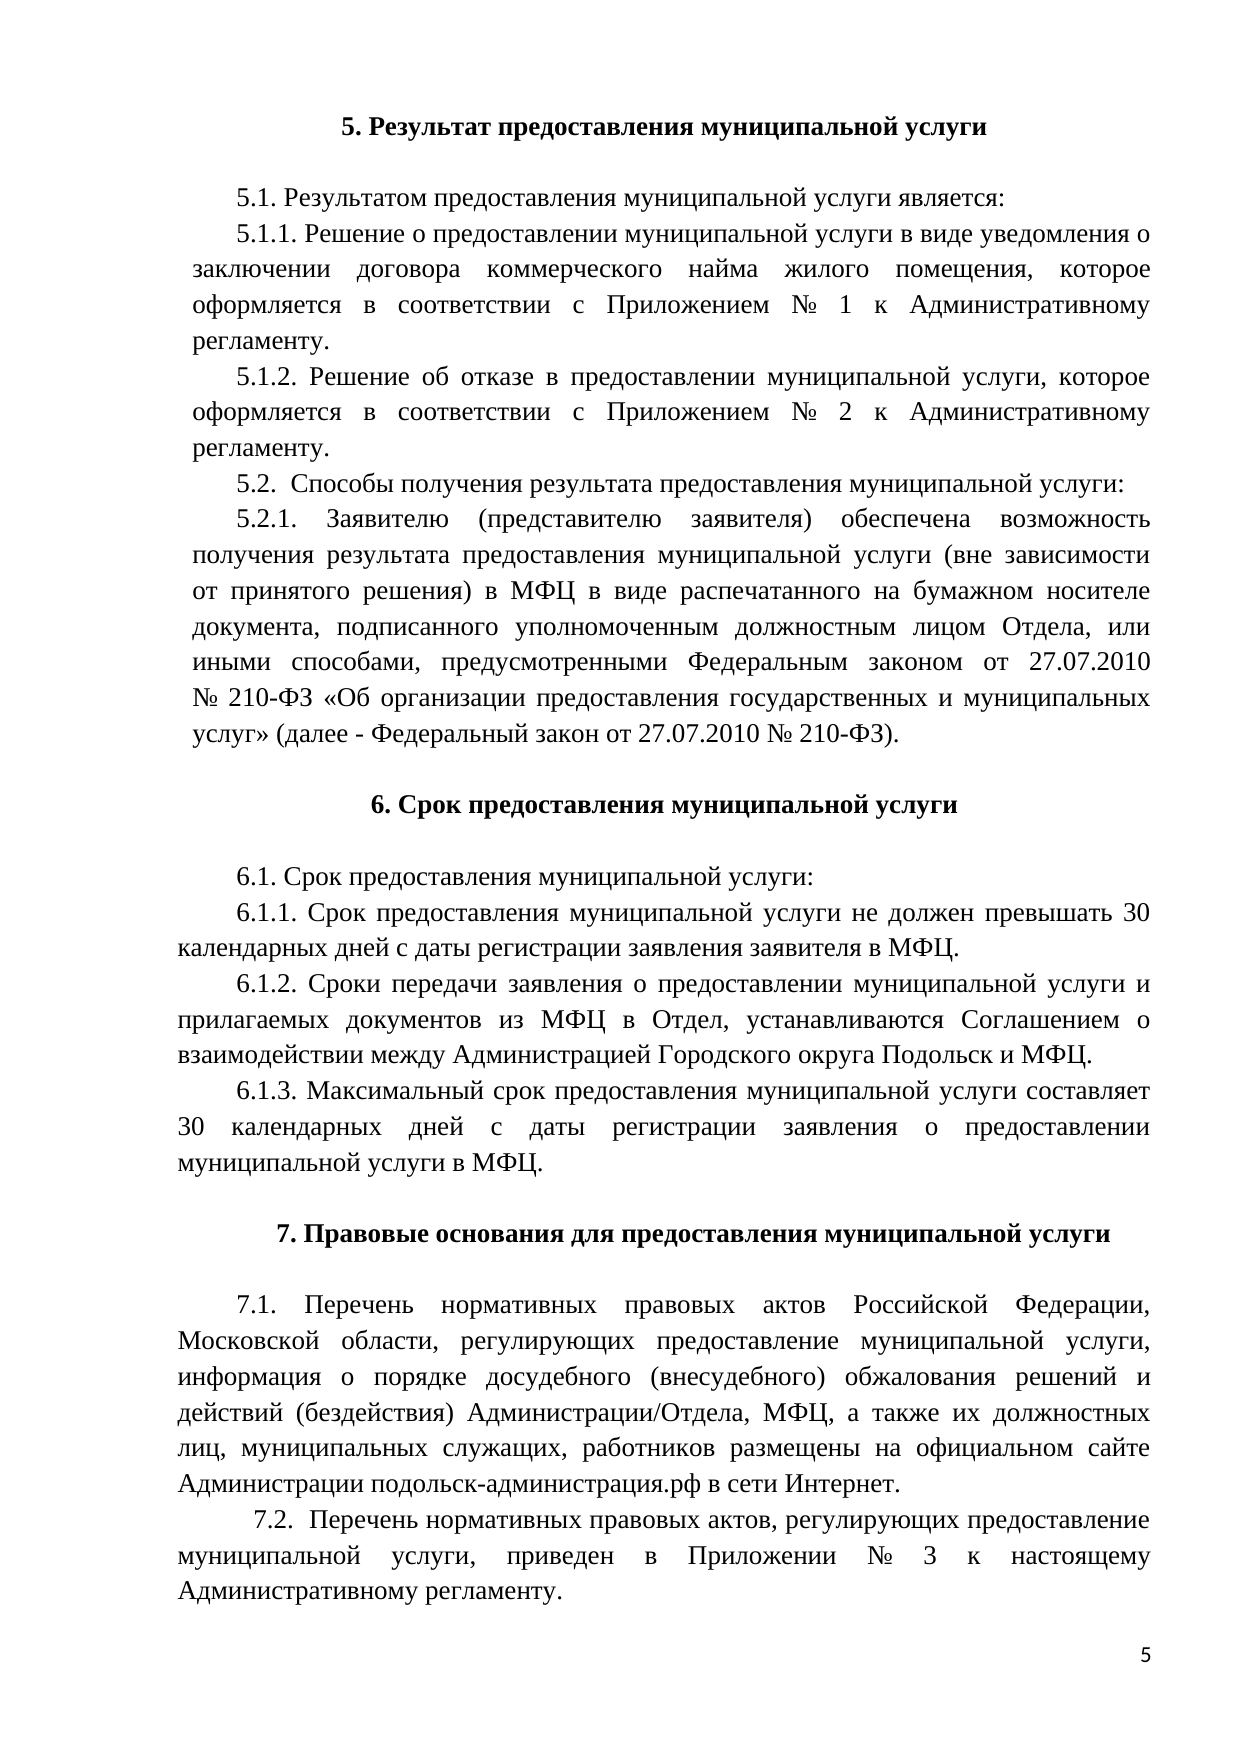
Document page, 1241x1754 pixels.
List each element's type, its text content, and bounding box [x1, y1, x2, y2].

text 7.2. Перечень нормативных правовых актов, регулирующих предоставление муниципальной услуги, приведен в Приложении № 3 к настоящему Административному регламенту. [177, 1503, 1152, 1606]
text 6.1.3. Максимальный срок предоставления муниципальной услуги составляет 30 календарных дней с даты регистрации заявления о предоставлении муниципальной услуги в МФЦ. [177, 1074, 1152, 1177]
text 6.1.1. Срок предоставления муниципальной услуги не должен превышать 30 календарных дней с даты регистрации заявления заявителя в МФЦ. [177, 896, 1152, 962]
text 5.2. Способы получения результата предоставления муниципальной услуги: [192, 467, 1152, 498]
text 5. Результат предоставления муниципальной услуги [177, 109, 1152, 141]
text 6.1. Срок предоставления муниципальной услуги: [177, 860, 1152, 891]
text 5.1. Результатом предоставления муниципальной услуги является: [192, 181, 1152, 212]
text 7.1. Перечень нормативных правовых актов Российской Федерации, Московской области, регулирующих предоставление муниципальной услуги, информация о порядке досудебного (внесудебного) обжалования решений и действий (бездействия) Администрации/Отдела, МФЦ, а также их должностных лиц, муниципальных служащих, работников размещены на официальном сайте Администрации подольск-администрация.рф в сети Интернет. [177, 1289, 1152, 1498]
text 5.1.1. Решение о предоставлении муниципальной услуги в виде уведомления о заключении договора коммерческого найма жилого помещения, которое оформляется в соответствии с Приложением № 1 к Административному регламенту. [192, 217, 1152, 355]
text 6. Срок предоставления муниципальной услуги [177, 788, 1152, 819]
text 5.1.2. Решение об отказе в предоставлении муниципальной услуги, которое оформляется в соответствии с Приложением № 2 к Административному регламенту. [192, 360, 1152, 462]
text 5.2.1. Заявителю (представителю заявителя) обеспечена возможность получения результата предоставления муниципальной услуги (вне зависимости от принятого решения) в МФЦ в виде распечатанного на бумажном носителе документа, подписанного уполномоченным должностным лицом Отдела, или иными способами, предусмотренными Федеральным законом от 27.07.2010 № 210-ФЗ «Об организации предоставления государственных и муниципальных услуг» (далее - Федеральный закон от 27.07.2010 № 210-ФЗ). [192, 503, 1152, 748]
text 7. Правовые основания для предоставления муниципальной услуги [177, 1217, 1152, 1248]
text 6.1.2. Сроки передачи заявления о предоставлении муниципальной услуги и прилагаемых документов из МФЦ в Отдел, устанавливаются Соглашением о взаимодействии между Администрацией Городского округа Подольск и МФЦ. [177, 967, 1152, 1070]
